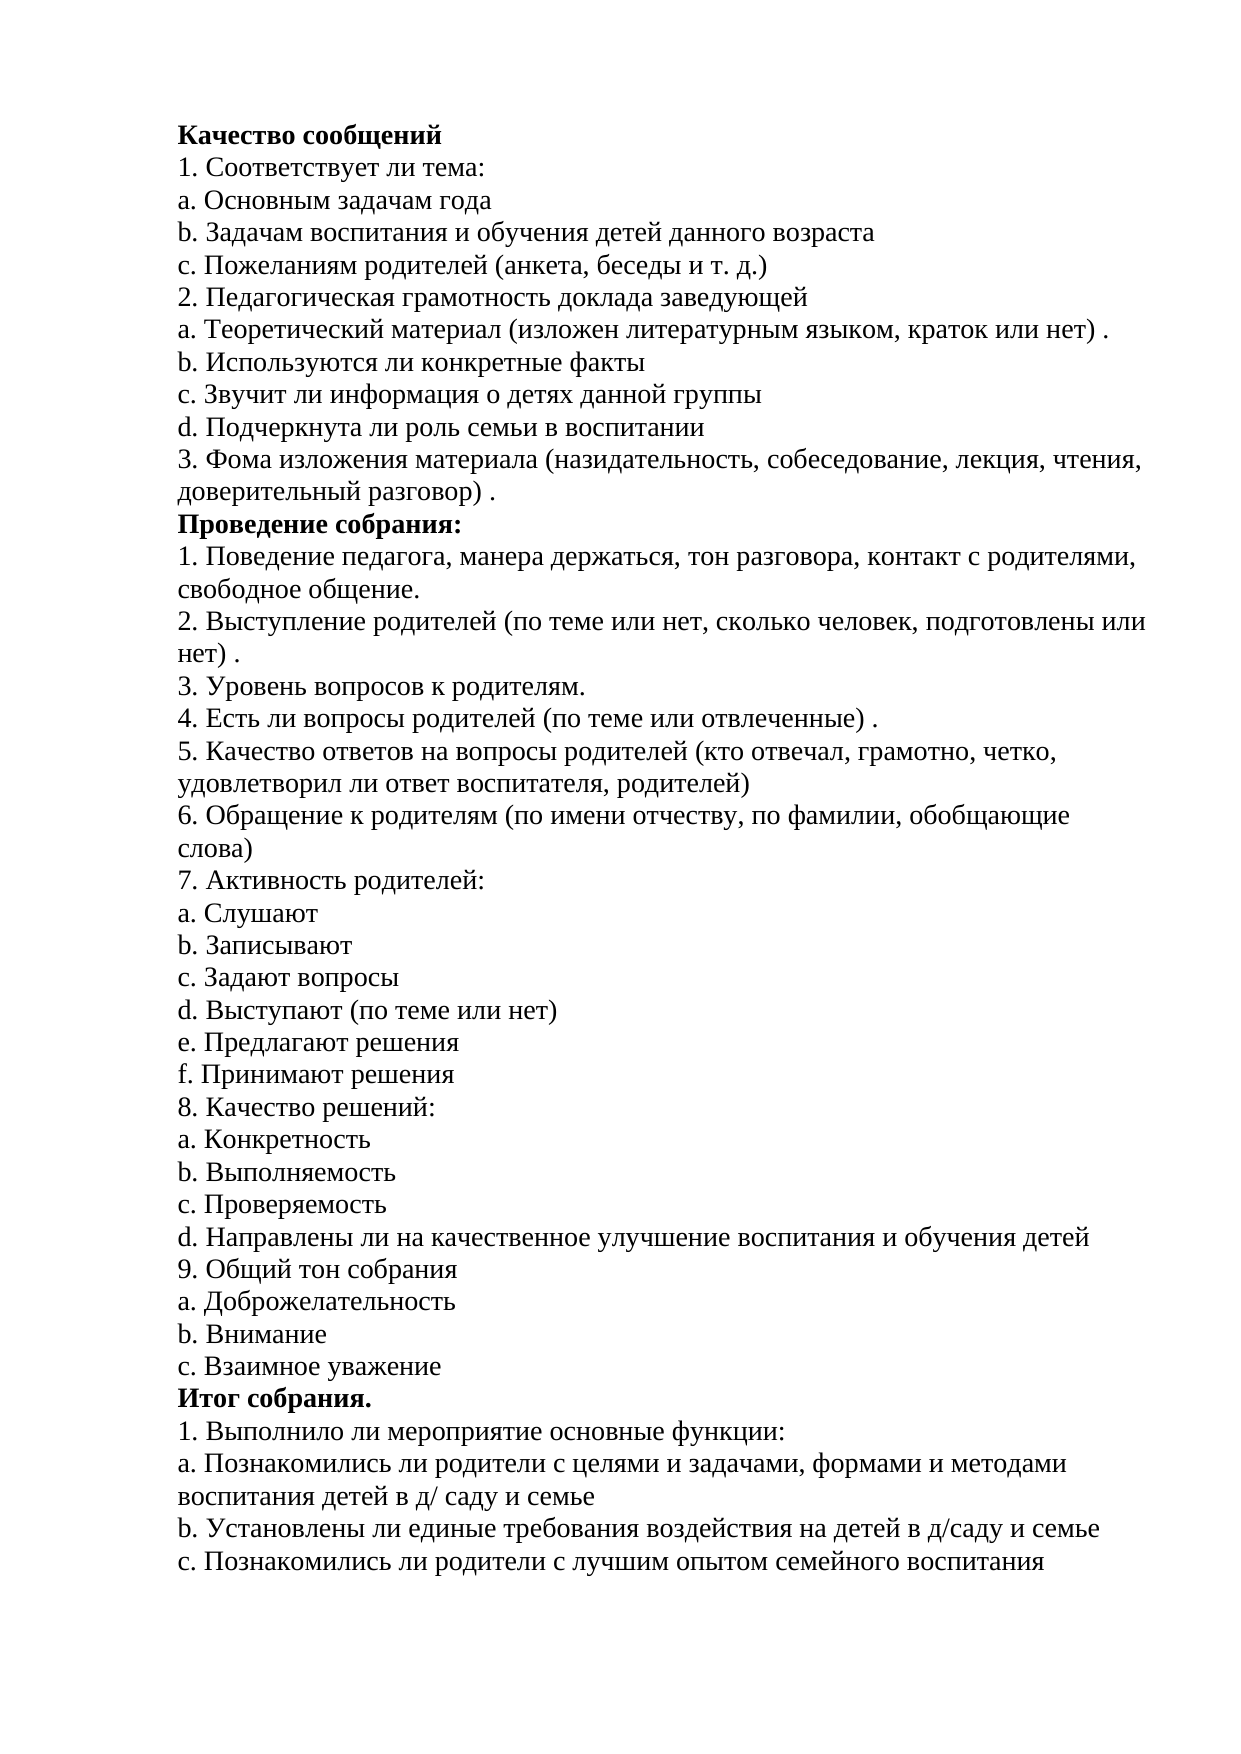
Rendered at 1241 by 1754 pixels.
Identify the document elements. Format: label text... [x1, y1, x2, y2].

text 2. Выступление родителей (по теме или нет, сколько человек, подготовлены или нет) . [177, 604, 1152, 669]
text a. Слушают [177, 896, 1152, 928]
text Качество сообщений [177, 118, 1152, 151]
text c. Задают вопросы [177, 960, 1152, 993]
text Проведение собрания: [177, 507, 1152, 539]
text 3. Уровень вопросов к родителям. [177, 669, 1152, 701]
text b. Установлены ли единые требования воздействия на детей в д/саду и семье [177, 1511, 1152, 1543]
text a. Познакомились ли родители с целями и задачами, формами и методами воспитания детей в д/ саду и семье [177, 1446, 1152, 1511]
text d. Направлены ли на качественное улучшение воспитания и обучения детей [177, 1219, 1152, 1252]
text 5. Качество ответов на вопросы родителей (кто отвечал, грамотно, четко, удовлетворил ли ответ воспитателя, родителей) [177, 734, 1152, 798]
text 7. Активность родителей: [177, 863, 1152, 896]
text c. Проверяемость [177, 1187, 1152, 1219]
text b. Внимание [177, 1317, 1152, 1349]
text 2. Педагогическая грамотность доклада заведующей [177, 280, 1152, 312]
text a. Теоретический материал (изложен литературным языком, краток или нет) . [177, 312, 1152, 345]
text 4. Есть ли вопросы родителей (по теме или отвлеченные) . [177, 701, 1152, 734]
text c. Звучит ли информация о детях данной группы [177, 377, 1152, 410]
text 8. Качество решений: [177, 1090, 1152, 1122]
text c. Пожеланиям родителей (анкета, беседы и т. д.) [177, 248, 1152, 280]
text Итог собрания. [177, 1382, 1152, 1414]
text d. Подчеркнута ли роль семьи в воспитании [177, 410, 1152, 442]
text 1. Поведение педагога, манера держаться, тон разговора, контакт с родителями, свободное общение. [177, 539, 1152, 604]
text a. Конкретность [177, 1122, 1152, 1155]
text b. Задачам воспитания и обучения детей данного возраста [177, 215, 1152, 248]
text c. Познакомились ли родители с лучшим опытом семейного воспитания [177, 1543, 1152, 1576]
text b. Используются ли конкретные факты [177, 345, 1152, 377]
text f. Принимают решения [177, 1058, 1152, 1090]
text 9. Общий тон собрания [177, 1252, 1152, 1284]
text c. Взаимное уважение [177, 1349, 1152, 1382]
text a. Основным задачам года [177, 183, 1152, 215]
text 1. Соответствует ли тема: [177, 151, 1152, 183]
text d. Выступают (по теме или нет) [177, 993, 1152, 1025]
text e. Предлагают решения [177, 1025, 1152, 1058]
text b. Записывают [177, 928, 1152, 960]
text a. Доброжелательность [177, 1284, 1152, 1317]
text 3. Фома изложения материала (назидательность, собеседование, лекция, чтения, доверительный разговор) . [177, 442, 1152, 507]
text 6. Обращение к родителям (по имени отчеству, по фамилии, обобщающие слова) [177, 798, 1152, 863]
text 1. Выполнило ли мероприятие основные функции: [177, 1414, 1152, 1446]
text b. Выполняемость [177, 1155, 1152, 1187]
